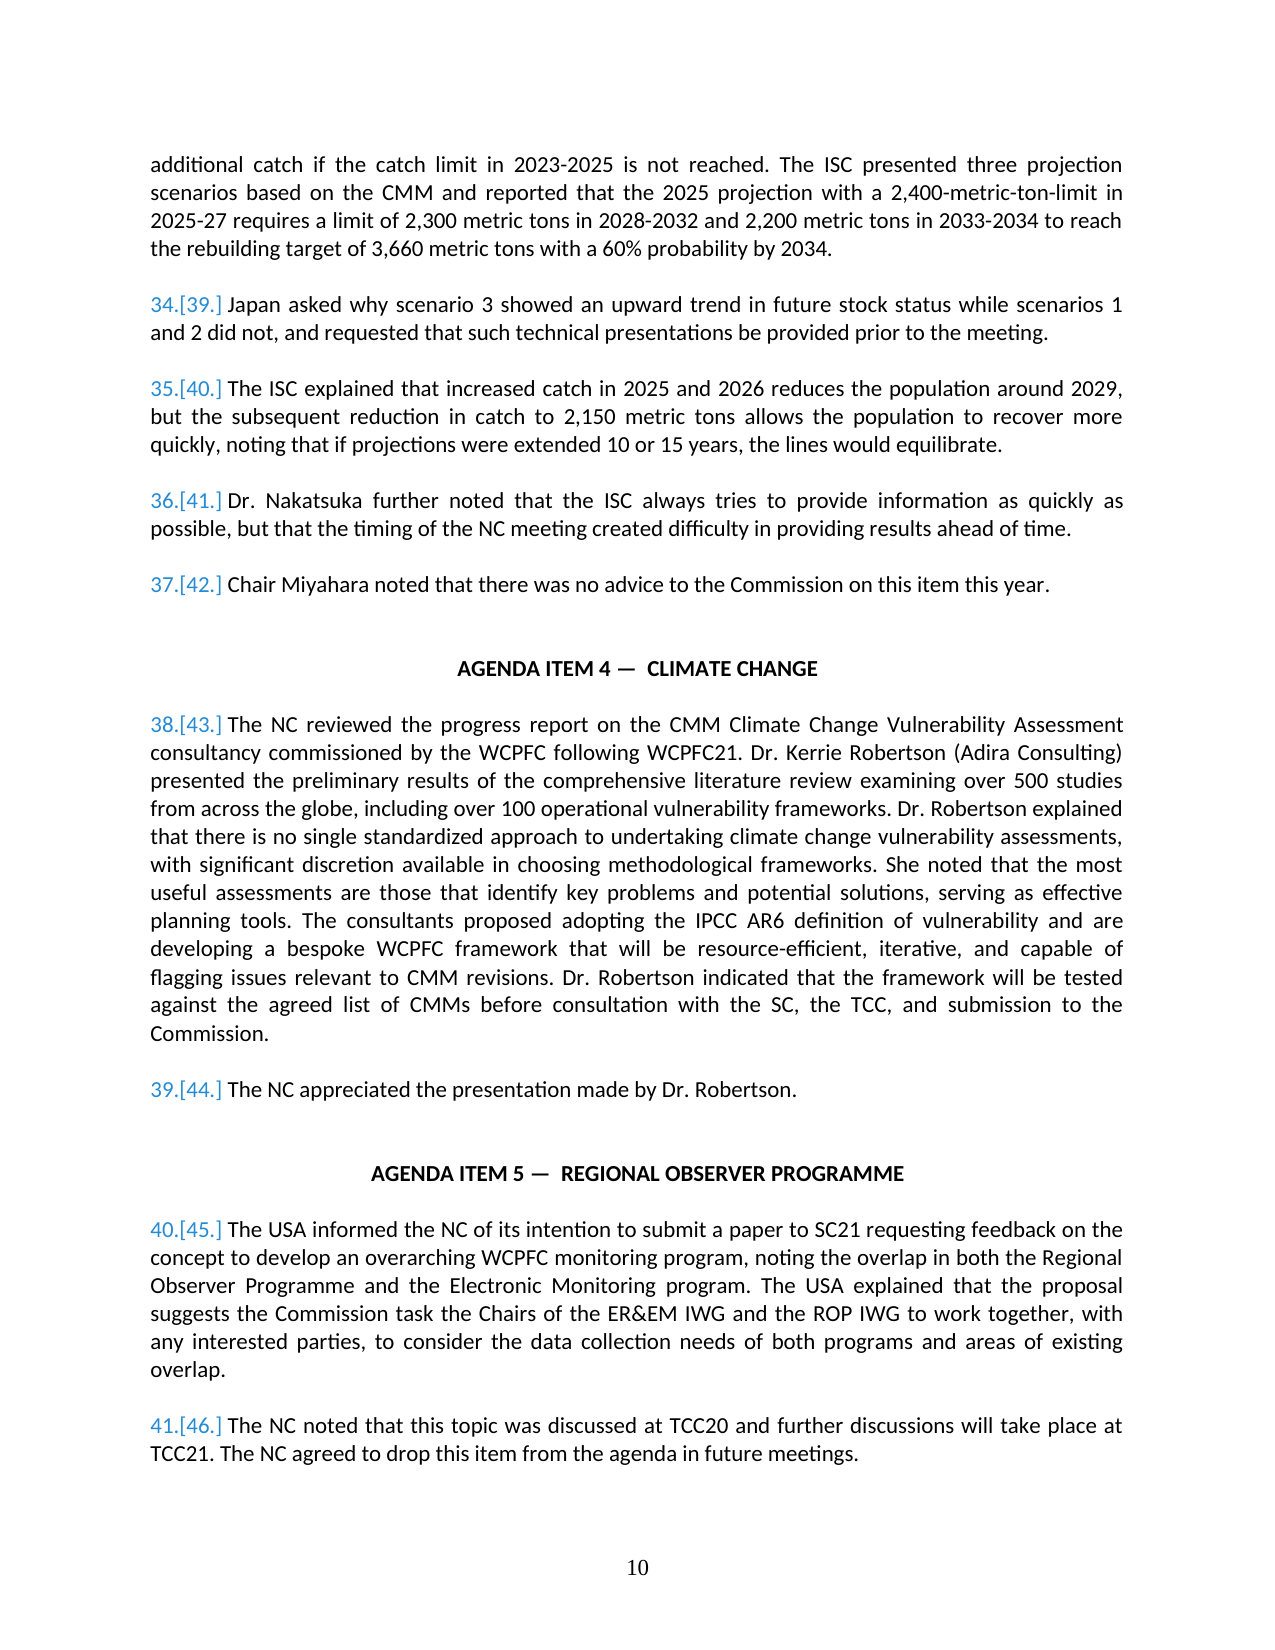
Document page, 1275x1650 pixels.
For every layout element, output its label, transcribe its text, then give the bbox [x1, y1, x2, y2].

subtitle Climate Change [150, 654, 1125, 682]
list Japan asked why scenario 3 showed an upward trend in future stock status while scenarios 1 and 2 did not, and requested that such technical presentations be provided prior to the meeting. [150, 290, 1125, 346]
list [150, 150, 1125, 262]
list Dr. Nakatsuka further noted that the ISC always tries to provide information as quickly as possible, but that the timing of the NC meeting created difficulty in providing results ahead of time. [150, 486, 1125, 542]
list The NC noted that this topic was discussed at TCC20 and further discussions will take place at TCC21. The NC agreed to drop this item from the agenda in future meetings. [150, 1411, 1125, 1467]
list The ISC explained that increased catch in 2025 and 2026 reduces the population around 2029, but the subsequent reduction in catch to 2,150 metric tons allows the population to recover more quickly, noting that if projections were extended 10 or 15 years, the lines would equilibrate. [150, 374, 1125, 458]
list The USA informed the NC of its intention to submit a paper to SC21 requesting feedback on the concept to develop an overarching WCPFC monitoring program, noting the overlap in both the Regional Observer Programme and the Electronic Monitoring program. The USA explained that the proposal suggests the Commission task the Chairs of the ER&EM IWG and the ROP IWG to work together, with any interested parties, to consider the data collection needs of both programs and areas of existing overlap. [150, 1215, 1125, 1383]
subtitle Regional observer programme [150, 1159, 1125, 1187]
list The NC reviewed the progress report on the CMM Climate Change Vulnerability Assessment consultancy commissioned by the WCPFC following WCPFC21. Dr. Kerrie Robertson (Adira Consulting) presented the preliminary results of the comprehensive literature review examining over 500 studies from across the globe, including over 100 operational vulnerability frameworks. Dr. Robertson explained that there is no single standardized approach to undertaking climate change vulnerability assessments, with significant discretion available in choosing methodological frameworks. She noted that the most useful assessments are those that identify key problems and potential solutions, serving as effective planning tools. The consultants proposed adopting the IPCC AR6 definition of vulnerability and are developing a bespoke WCPFC framework that will be resource-efficient, iterative, and capable of flagging issues relevant to CMM revisions. Dr. Robertson indicated that the framework will be tested against the agreed list of CMMs before consultation with the SC, the TCC, and submission to the Commission. [150, 710, 1125, 1047]
list Chair Miyahara noted that there was no advice to the Commission on this item this year. [150, 570, 1125, 598]
list The NC appreciated the presentation made by Dr. Robertson. [150, 1075, 1125, 1103]
